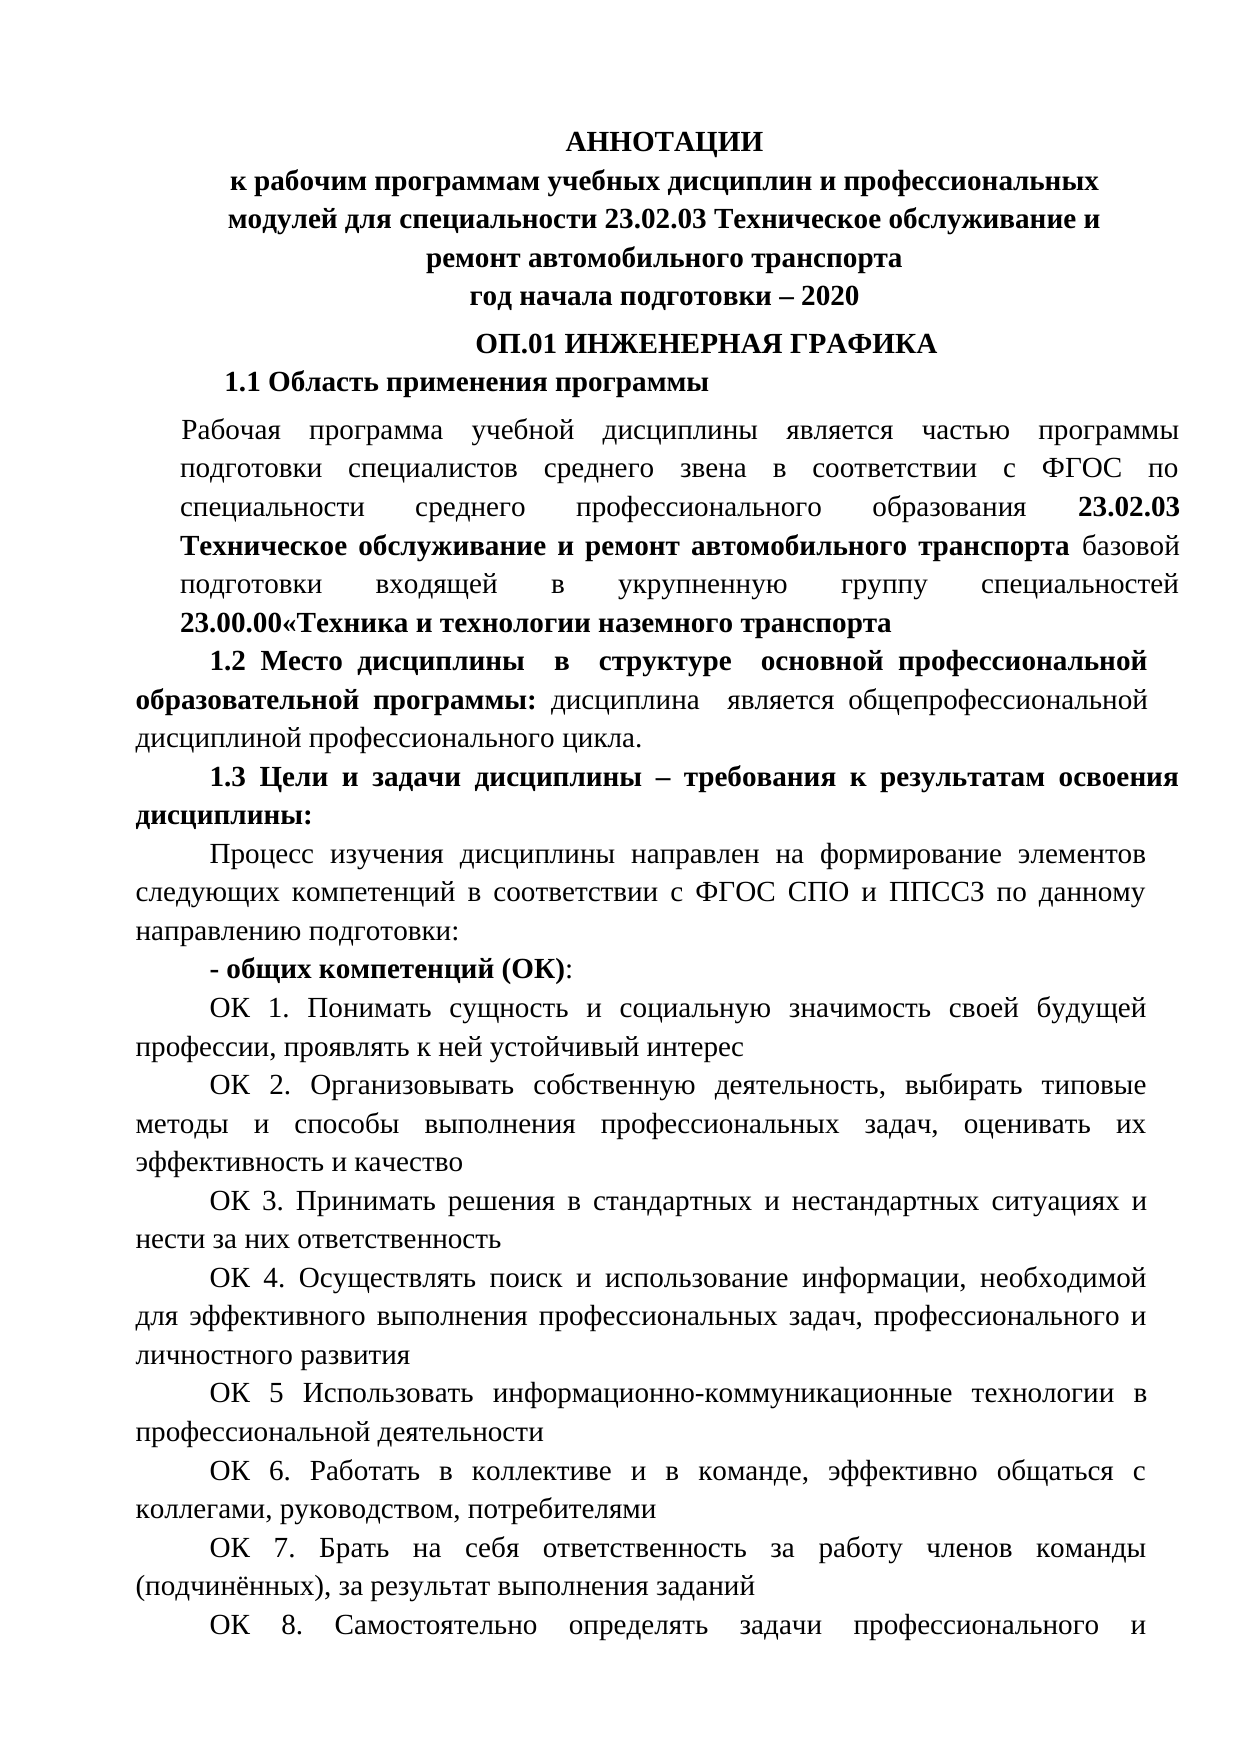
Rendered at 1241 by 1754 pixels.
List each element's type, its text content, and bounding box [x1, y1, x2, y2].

text ОК 2. Организовывать собственную деятельность, выбирать типовые методы и способы выполнения профессиональных задач, оценивать их эффективность и качество [135, 1067, 1147, 1178]
subtitle - общих компетенций (ОК): [135, 952, 1180, 985]
text ОК 3. Принимать решения в стандартных и нестандартных ситуациях и нести за них ответственность [135, 1183, 1148, 1255]
subtitle АННОТАЦИИ [179, 124, 1150, 158]
text ОК 7. Брать на себя ответственность за работу членов команды (подчинённых), за результат выполнения заданий [135, 1530, 1147, 1602]
subtitle ОП.01 ИНЖЕНЕРНАЯ ГРАФИКА [475, 326, 1180, 359]
text к рабочим программам учебных дисциплин и профессиональных модулей для специальности 23.02.03 Техническое обслуживание и ремонт автомобильного транспорта [202, 163, 1127, 273]
text 1.2 Место дисциплины в структуре основной профессиональной образовательной программы: дисциплина является общепрофессиональной дисциплиной профессионального цикла. [135, 643, 1148, 754]
text год начала подготовки – 2020 [202, 278, 1127, 312]
text Процесс изучения дисциплины направлен на формирование элементов следующих компетенций в соответствии с ФГОС СПО и ППССЗ по данному направлению подготовки: [135, 836, 1147, 947]
text ОК 1. Понимать сущность и социальную значимость своей будущей профессии, проявлять к ней устойчивый интерес [135, 990, 1147, 1062]
subtitle 1.3 Цели и задачи дисциплины – требования к результатам освоения дисциплины: [135, 759, 1180, 831]
text ОК 6. Работать в коллективе и в команде, эффективно общаться с коллегами, руководством, потребителями [135, 1453, 1147, 1525]
text ОК 5 Использовать информационно-коммуникационные технологии в профессиональной деятельности [135, 1376, 1148, 1448]
text ОК 4. Осуществлять поиск и использование информации, необходимой для эффективного выполнения профессиональных задач, профессионального и личностного развития [135, 1260, 1147, 1371]
subtitle Рабочая программа учебной дисциплины является частью программы подготовки специалистов среднего звена в соответствии с ФГОС по специальности среднего профессионального образования 23.02.03 Техническое обслуживание и ремонт автомобильного транспорта базовой подготовки входящей в укрупненную группу специальностей 23.00.00«Техника и технологии наземного транспорта [180, 412, 1180, 638]
text 1.1 Область применения программы [223, 364, 860, 398]
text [135, 1607, 1147, 1640]
